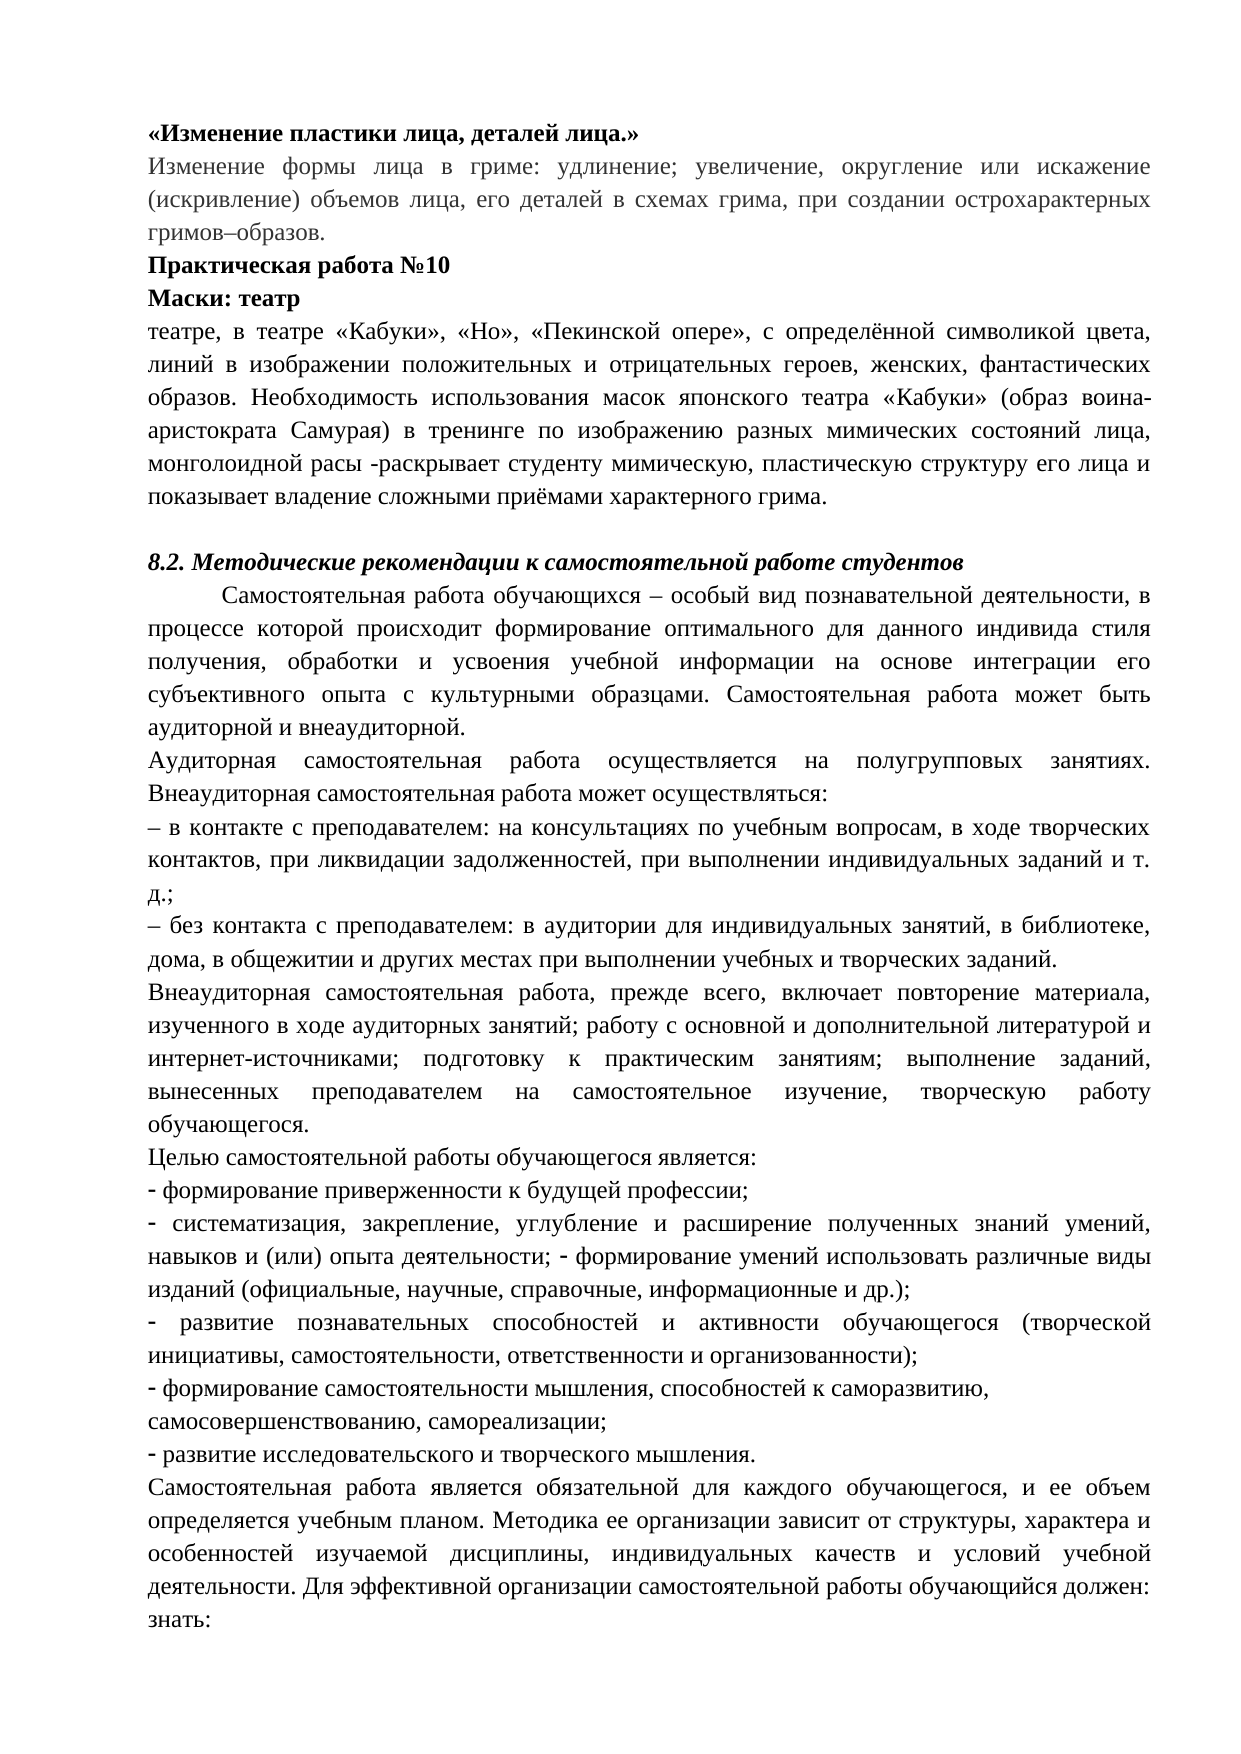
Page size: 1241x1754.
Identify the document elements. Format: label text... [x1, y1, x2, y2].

text Аудиторная самостоятельная работа осуществляется на полугрупповых занятиях. Внеаудиторная самостоятельная работа может осуществляться: [148, 746, 1152, 807]
text – без контакта с преподавателем: в аудитории для индивидуальных занятий, в библиотеке, дома, в общежитии и других местах при выполнении учебных и творческих заданий. [148, 911, 1152, 972]
text формирование приверженности к будущей профессии; [148, 1175, 1152, 1203]
text театре, в театре «Кабуки», «Но», «Пекинской опере», с определённой символикой цвета, линий в изображении положительных и отрицательных героев, женских, фантастических образов. Необходимость использования масок японского театра «Кабуки» (образ воина-аристократа Самурая) в тренинге по изображению разных мимических состояний лица, монголоидной расы -раскрывает студенту мимическую, пластическую структуру его лица и показывает владение сложными приёмами характерного грима. [148, 316, 1152, 510]
text развитие познавательных способностей и активности обучающегося (творческой инициативы, самостоятельности, ответственности и организованности); [148, 1307, 1152, 1369]
text Маски: театр [148, 283, 1152, 312]
text – в контакте с преподавателем: на консультациях по учебным вопросам, в ходе творческих контактов, при ликвидации задолженностей, при выполнении индивидуальных заданий и т. д.; [148, 812, 1152, 906]
text Внеаудиторная самостоятельная работа, прежде всего, включает повторение материала, изученного в ходе аудиторных занятий; работу с основной и дополнительной литературой и интернет-источниками; подготовку к практическим занятиям; выполнение заданий, вынесенных преподавателем на самостоятельное изучение, творческую работу обучающегося. [148, 977, 1152, 1137]
text знать: [148, 1604, 1152, 1633]
text Самостоятельная работа обучающихся – особый вид познавательной деятельности, в процессе которой происходит формирование оптимального для данного индивида стиля получения, обработки и усвоения учебной информации на основе интеграции его субъективного опыта с культурными образцами. Самостоятельная работа может быть аудиторной и внеаудиторной. [148, 580, 1152, 741]
text формирование самостоятельности мышления, способностей к саморазвитию, [148, 1373, 1152, 1402]
text развитие исследовательского и творческого мышления. [148, 1439, 1152, 1468]
text систематизация, закрепление, углубление и расширение полученных знаний умений, навыков и (или) опыта деятельности; формирование умений использовать различные виды изданий (официальные, научные, справочные, информационные и др.); [148, 1208, 1152, 1303]
text 8.2. Методические рекомендации к самостоятельной работе студентов [148, 547, 1152, 576]
text Практическая работа №10 [148, 250, 1152, 279]
text самосовершенствованию, самореализации; [148, 1406, 1152, 1435]
text Изменение формы лица в гриме: удлинение; увеличение, округление или искажение (искривление) объемов лица, его деталей в схемах грима, при создании острохарактерных гримов–образов. [148, 151, 1152, 246]
text Целью самостоятельной работы обучающегося является: [148, 1142, 1152, 1171]
text Самостоятельная работа является обязательной для каждого обучающегося, и ее объем определяется учебным планом. Методика ее организации зависит от структуры, характера и особенностей изучаемой дисциплины, индивидуальных качеств и условий учебной деятельности. Для эффективной организации самостоятельной работы обучающийся должен: [148, 1472, 1152, 1600]
text «Изменение пластики лица, деталей лица.» [148, 118, 1152, 147]
